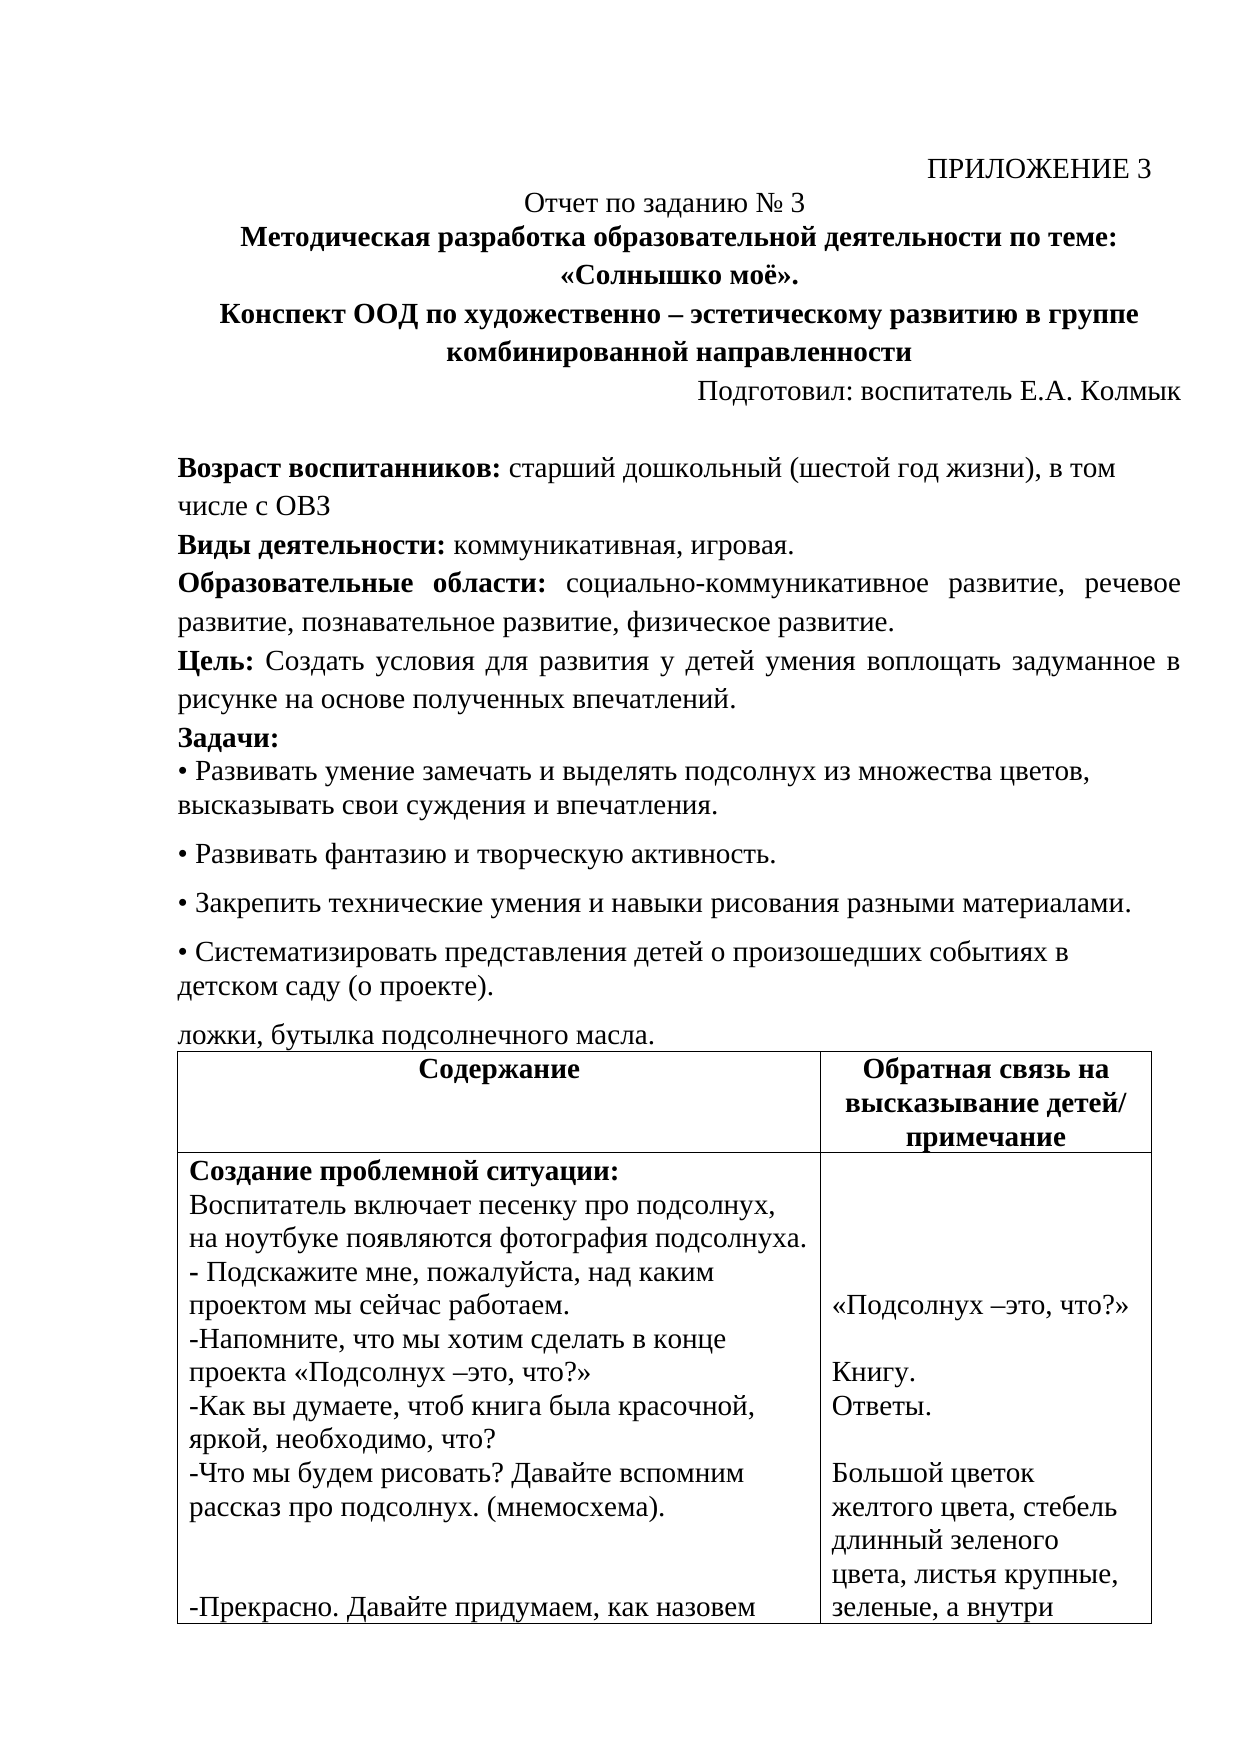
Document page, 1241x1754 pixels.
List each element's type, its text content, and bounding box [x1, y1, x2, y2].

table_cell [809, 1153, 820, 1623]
text Возраст воспитанников: старший дошкольный (шестой год жизни), в том числе с ОВЗ [177, 450, 1181, 522]
text Отчет по заданию № 3 [177, 185, 1152, 219]
text • Закрепить технические умения и навыки рисования разными материалами. [177, 885, 1152, 919]
text • Развивать фантазию и творческую активность. [177, 836, 1152, 869]
table_header Содержание [178, 1052, 820, 1152]
text Подготовил: воспитатель Е.А. Колмык [177, 373, 1181, 406]
text «Солнышко моё». [177, 257, 1181, 291]
text ПРИЛОЖЕНИЕ 3 [177, 152, 1152, 185]
table_header Обратная связь на высказывание детей/ примечание [821, 1052, 1151, 1152]
text Задачи: [177, 720, 1152, 753]
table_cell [821, 1153, 1151, 1623]
text ложки, бутылка подсолнечного масла. [177, 1017, 1152, 1051]
text Методическая разработка образовательной деятельности по теме: [177, 219, 1181, 252]
text Конспект ООД по художественно – эстетическому развитию в группе комбинированной направленности [177, 296, 1181, 368]
text Образовательные области: социально-коммуникативное развитие, речевое развитие, познавательное развитие, физическое развитие. [177, 566, 1181, 638]
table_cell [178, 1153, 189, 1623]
text • Систематизировать представления детей о произошедших событиях в детском саду (о проекте). [177, 934, 1152, 1001]
text Виды деятельности: коммуникативная, игровая. [177, 527, 1181, 561]
text Цель: Создать условия для развития у детей умения воплощать задуманное в рисунке на основе полученных впечатлений. [177, 643, 1181, 715]
text • Развивать умение замечать и выделять подсолнух из множества цветов, высказывать свои суждения и впечатления. [177, 753, 1152, 820]
